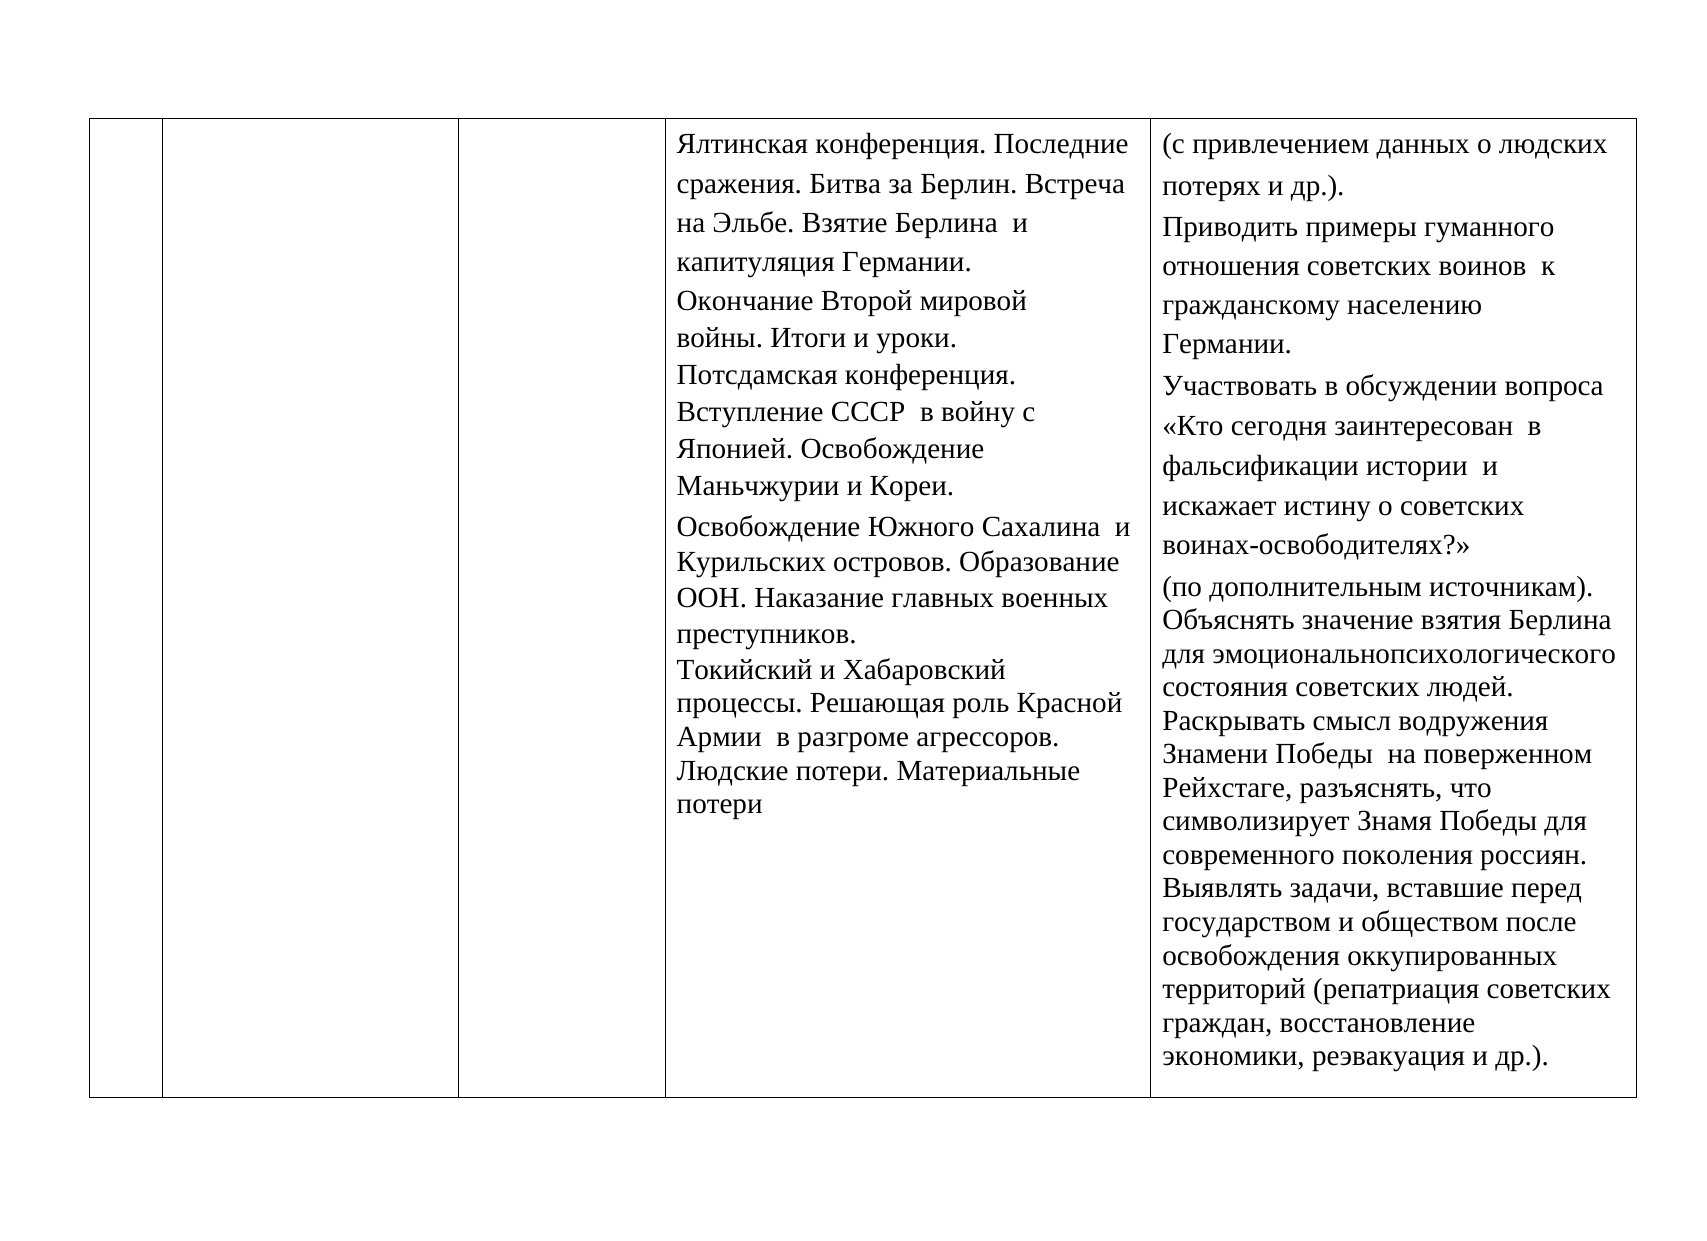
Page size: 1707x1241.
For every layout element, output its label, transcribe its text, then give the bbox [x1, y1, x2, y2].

table_header [163, 119, 458, 1097]
table_header (с привлечением данных о людских потерях и др.). Приводить примеры гуманного отношения советских воинов к гражданскому населению Германии. Участвовать в обсуждении вопроса «Кто сегодня заинтересован в фальсификации истории и искажает истину о советских воинах-освободителях?» (по дополнительным источникам). Объяснять значение взятия Берлина для эмоциональнопсихологического состояния советских людей. Раскрывать смысл водружения Знамени Победы на поверженном Рейхстаге, разъяснять, что символизирует Знамя Победы для современного поколения россиян. Выявлять задачи, вставшие перед государством и обществом после освобождения оккупированных территорий (репатриация советских граждан, восстановление экономики, реэвакуация и др.). [1151, 119, 1636, 1097]
table_header [459, 119, 665, 1097]
table_header [90, 119, 162, 1097]
table_header Ялтинская конференция. Последние сражения. Битва за Берлин. Встреча на Эльбе. Взятие Берлина и капитуляция Германии. Окончание Второй мировой войны. Итоги и уроки. Потсдамская конференция. Вступление СССР в войну с Японией. Освобождение Маньчжурии и Кореи. Освобождение Южного Сахалина и Курильских островов. Образование ООН. Наказание главных военных преступников. Токийский и Хабаровский процессы. Решающая роль Красной Армии в разгроме агрессоров. Людские потери. Материальные потери [666, 119, 1150, 1097]
